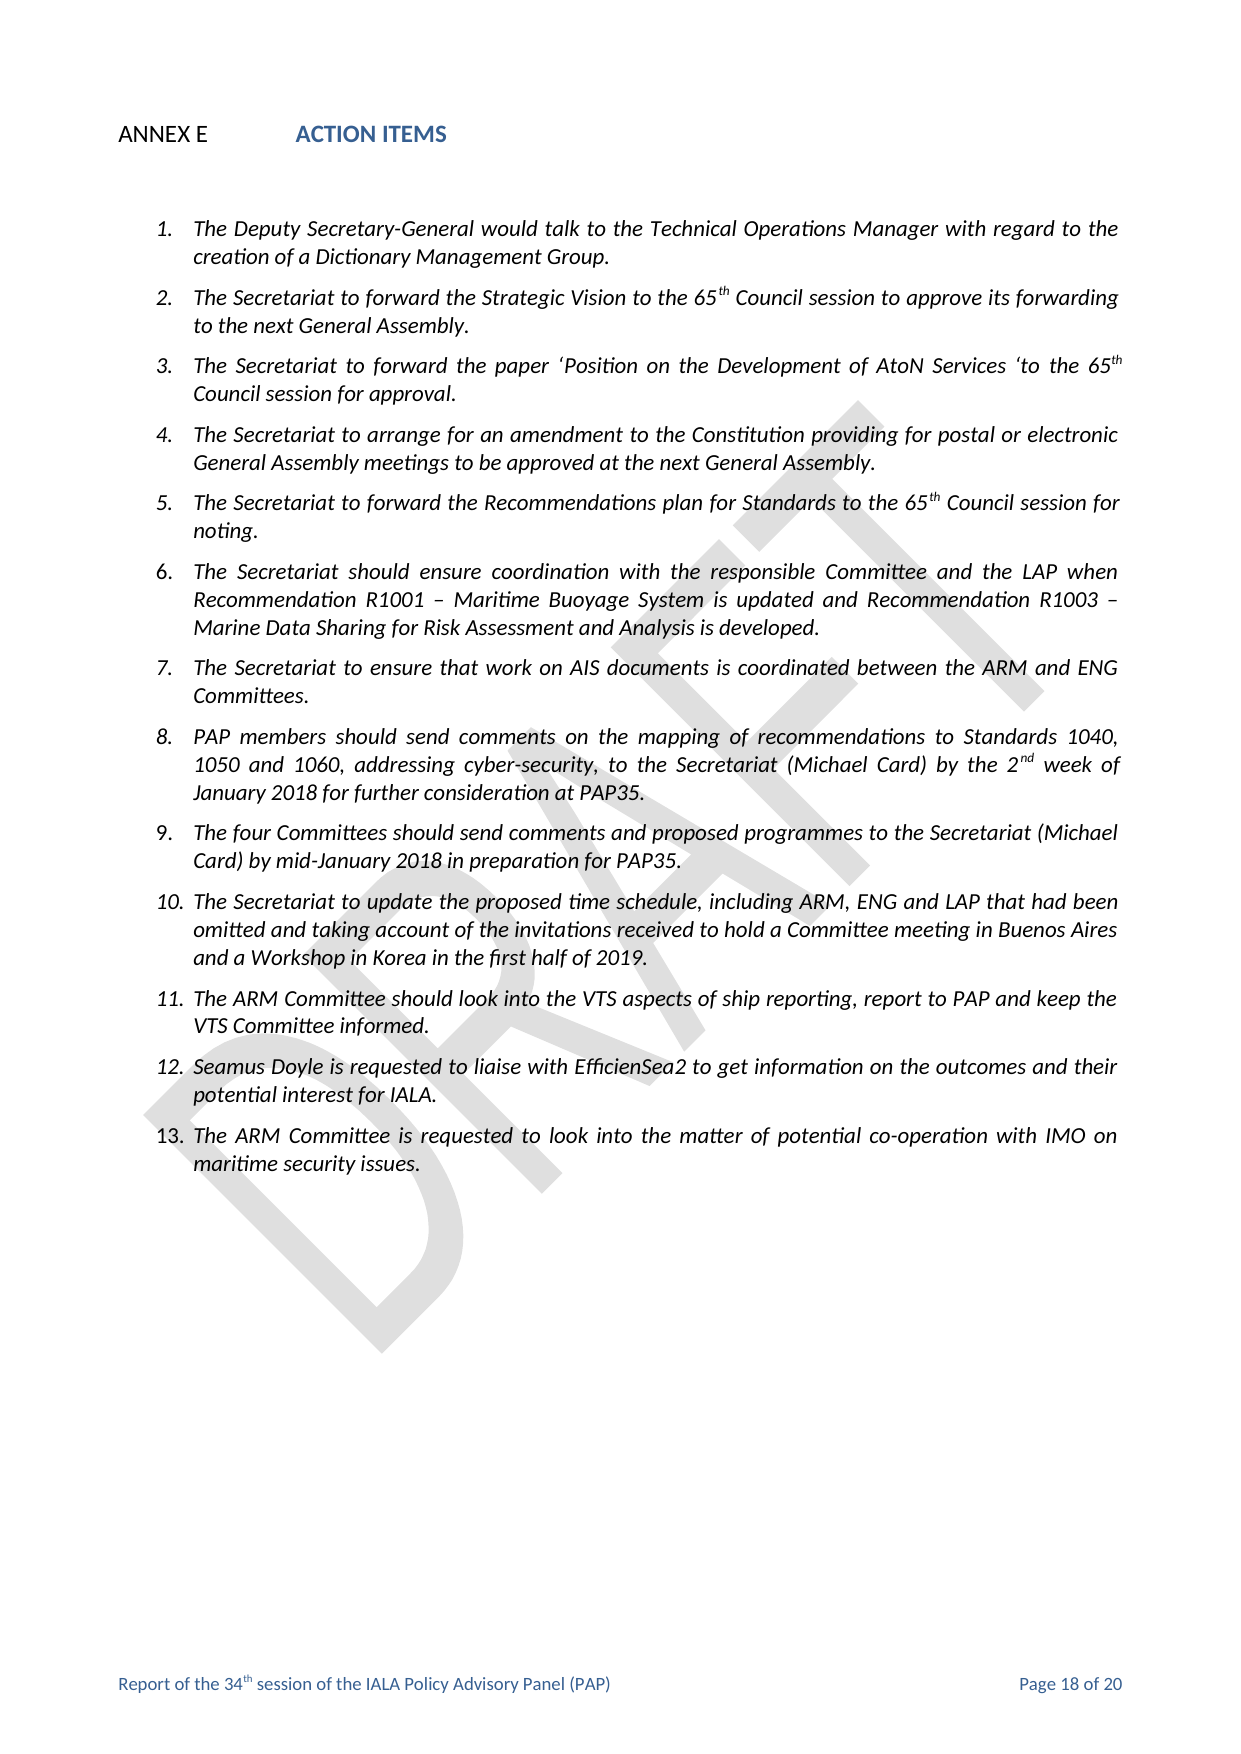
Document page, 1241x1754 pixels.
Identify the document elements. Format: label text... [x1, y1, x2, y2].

list The Secretariat should ensure coordination with the responsible Committee and the LAP when Recommendation R1001 – Maritime Buoyage System is updated and Recommendation R1003 – Marine Data Sharing for Risk Assessment and Analysis is developed. [156, 557, 1122, 641]
list The Secretariat to forward the paper ‘Position on the Development of AtoN Services ‘to the 65th Council session for approval. [156, 351, 1122, 407]
list The ARM Committee should look into the VTS aspects of ship reporting, report to PAP and keep the VTS Committee informed. [156, 984, 1122, 1040]
list The Secretariat to arrange for an amendment to the Constitution providing for postal or electronic General Assembly meetings to be approved at the next General Assembly. [156, 420, 1122, 476]
list The Deputy Secretary-General would talk to the Technical Operations Manager with regard to the creation of a Dictionary Management Group. [156, 214, 1122, 270]
list The ARM Committee is requested to look into the matter of potential co-operation with IMO on maritime security issues. [156, 1121, 1122, 1177]
text Action Items [118, 118, 1122, 149]
list Seamus Doyle is requested to liaise with EfficienSea2 to get information on the outcomes and their potential interest for IALA. [156, 1052, 1122, 1108]
list The Secretariat to ensure that work on AIS documents is coordinated between the ARM and ENG Committees. [156, 653, 1122, 709]
list The four Committees should send comments and proposed programmes to the Secretariat (Michael Card) by mid-January 2018 in preparation for PAP35. [156, 818, 1122, 874]
list The Secretariat to forward the Strategic Vision to the 65th Council session to approve its forwarding to the next General Assembly. [156, 283, 1122, 339]
list The Secretariat to update the proposed time schedule, including ARM, ENG and LAP that had been omitted and taking account of the invitations received to hold a Committee meeting in Buenos Aires and a Workshop in Korea in the first half of 2019. [156, 887, 1122, 971]
list The Secretariat to forward the Recommendations plan for Standards to the 65th Council session for noting. [156, 488, 1122, 544]
list PAP members should send comments on the mapping of recommendations to Standards 1040, 1050 and 1060, addressing cyber-security, to the Secretariat (Michael Card) by the 2nd week of January 2018 for further consideration at PAP35. [156, 722, 1122, 806]
